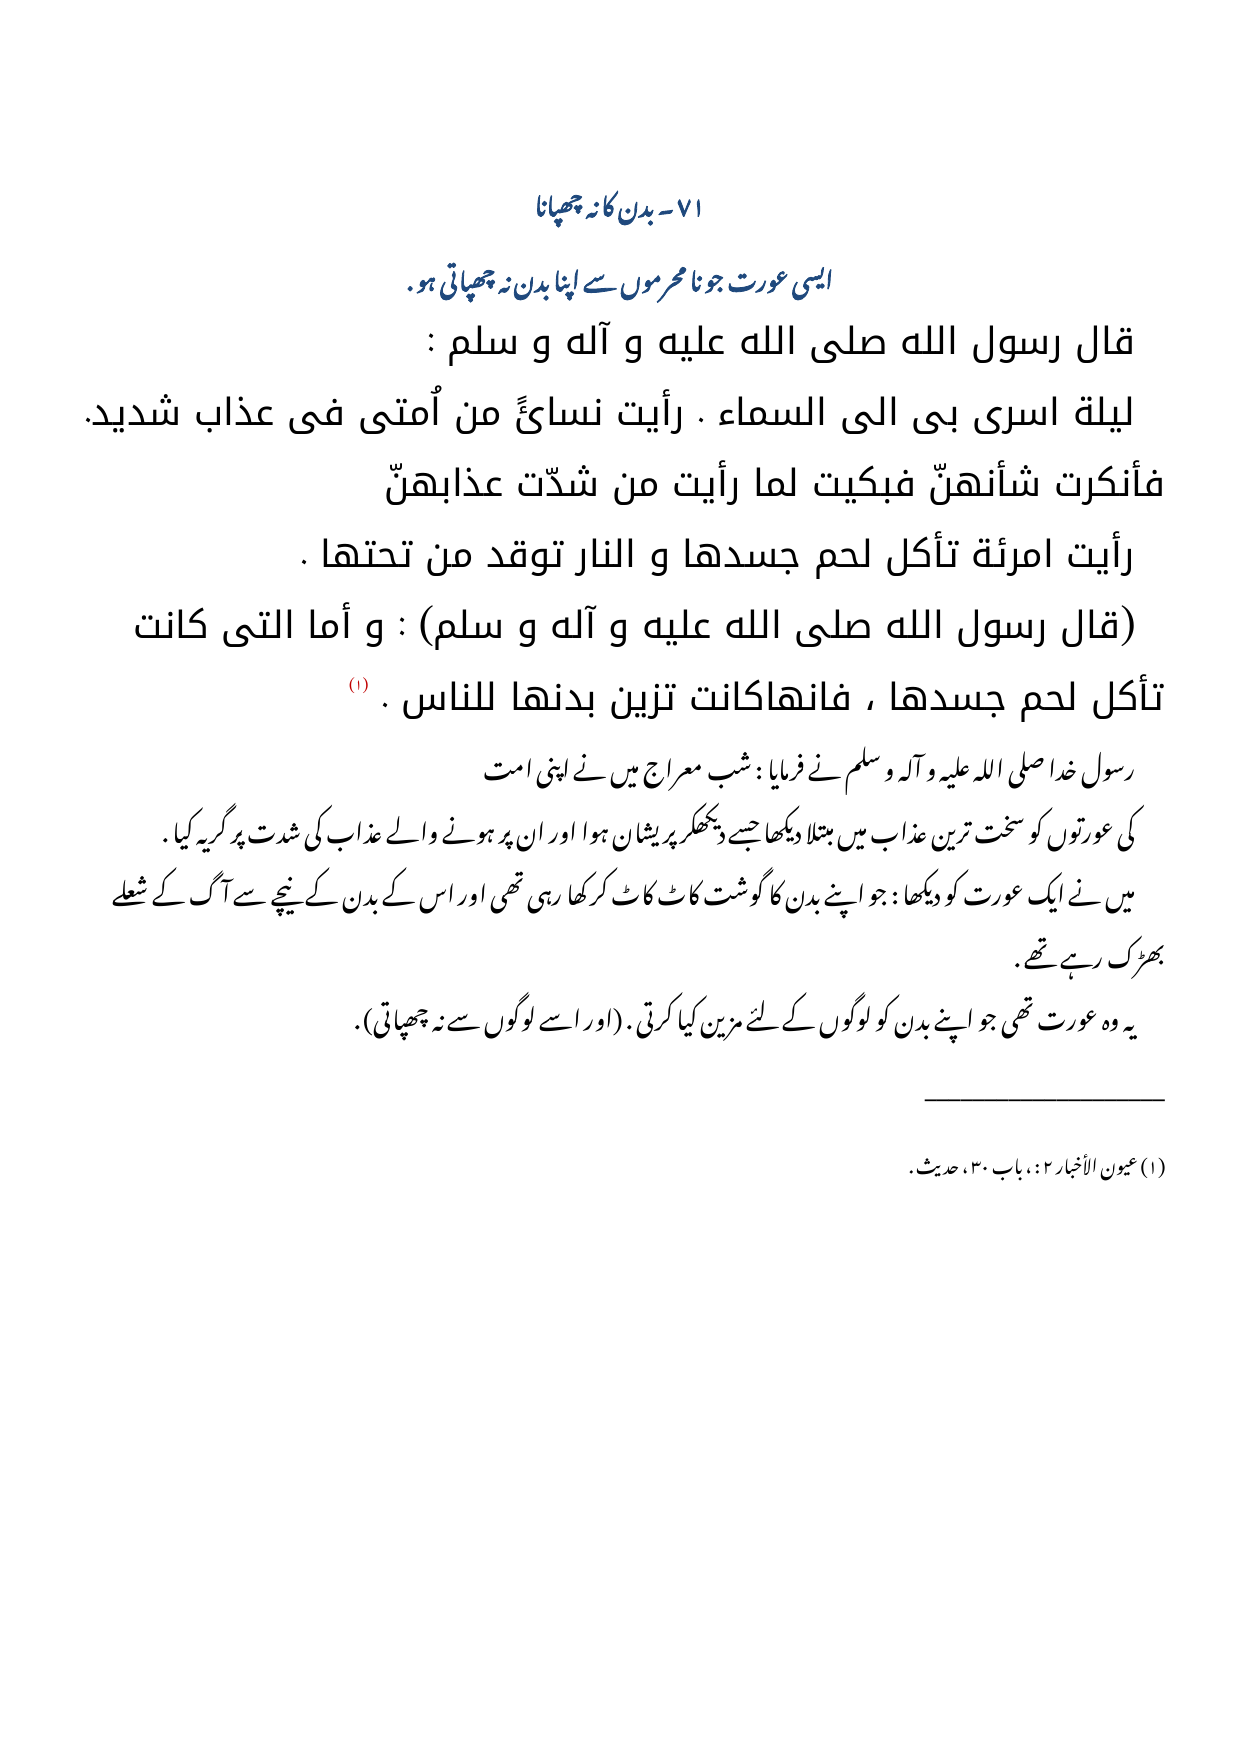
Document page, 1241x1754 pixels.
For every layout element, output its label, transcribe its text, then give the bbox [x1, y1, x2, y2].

text رأیت امرئة تأکل لحم جسدها و النار توقد من تحتها . [75, 520, 1165, 591]
text کی عورتوں کو سخت ترین عذاب میں مبتلا دیکھا جسے دیکھکر پریشان ہوا اور ان پر ہونے والے عذاب کی شدت پر گریہ کیا . [75, 796, 1165, 858]
text (١) عیون الأخبار ٢ : ، باب ٣٠ ، حدیث . [75, 1138, 1165, 1185]
subtitle ایسی عورت جو نا محرموں سے اپنا بدن نہ چھپاتی ہو . [75, 244, 1165, 306]
text میں نے ایک عورت کو دیکھا : جو اپنے بدن کا گوشت کاٹ کاٹ کر کھا رہی تھی اور اس کے بدن کے نیچے سے آگ کے شعلے بھڑک رہے تھے . [75, 858, 1165, 983]
subtitle ٧١ ۔ بدن کا نہ چھپانا [75, 169, 1165, 231]
text لیلة اسری بی الی السماء . رأیت نسائً من اُمتی فی عذاب شدید. فأنکرت شأنهنّ فبکیت لما رأیت من شدّت عذابهنّ [75, 377, 1165, 520]
text ____________________ [75, 1046, 1165, 1113]
text قال رسول الله صلی الله علیه و آله و سلم : [75, 306, 1165, 377]
text یہ وہ عورت تھی جو اپنے بدن کو لوگوں کے لئے مزین کیا کرتی . (اور اسے لوگوں سے نہ چھپاتی) . [75, 983, 1165, 1046]
text رسول خدا صلی اللہ علیہ و آلہ و سلم نے فرمایا : شب معراج میں نے اپنی امت [75, 733, 1165, 796]
text (قال رسول الله صلی الله علیه و آله و سلم) : و أما التی کانت تأکل لحم جسدها ، فانهاکانت تزین بدنها للناس . (١) [75, 591, 1165, 733]
